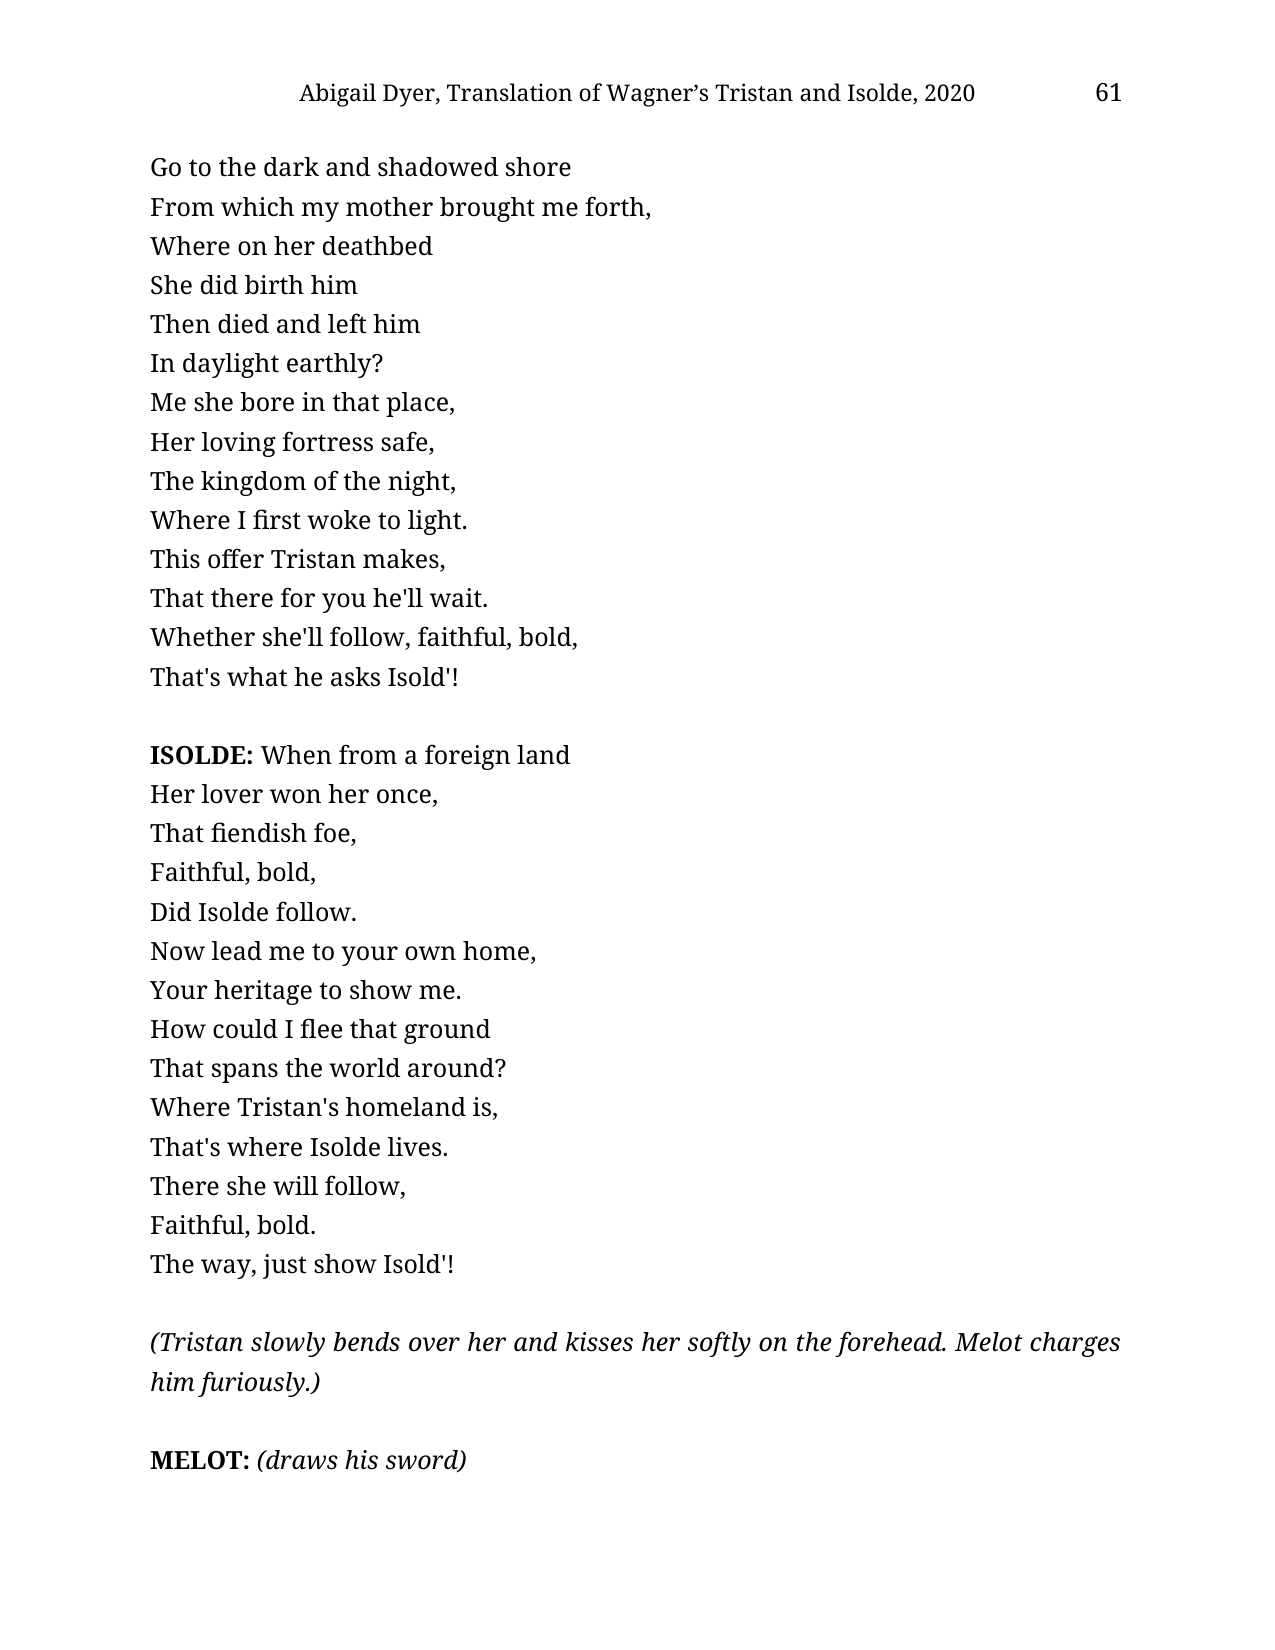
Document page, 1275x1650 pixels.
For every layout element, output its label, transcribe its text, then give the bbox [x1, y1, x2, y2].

text Then died and left him [150, 307, 1125, 341]
text In daylight earthly? [150, 346, 1125, 380]
text Me she bore in that place, [150, 385, 1125, 419]
text Where on her deathbed [150, 228, 1125, 262]
text Her loving fortress safe, [150, 424, 1125, 458]
text That spans the world around? [150, 1051, 1125, 1085]
text Faithful, bold. [150, 1207, 1125, 1242]
text Did Isolde follow. [150, 894, 1125, 928]
text MELOT: (draws his sword) [150, 1442, 1125, 1477]
text (Tristan slowly bends over her and kisses her softly on the forehead. Melot charges him furiously.) [150, 1325, 1125, 1398]
text Whether she'll follow, faithful, bold, [150, 620, 1125, 654]
text That's what he asks Isold'! [150, 659, 1125, 693]
text She did birth him [150, 267, 1125, 302]
text Her lover won her once, [150, 777, 1125, 811]
text How could I flee that ground [150, 1012, 1125, 1046]
text The kingdom of the night, [150, 463, 1125, 497]
text The way, just show Isold'! [150, 1247, 1125, 1281]
text Go to the dark and shadowed shore [150, 150, 1125, 184]
text Your heritage to show me. [150, 972, 1125, 1007]
text This offer Tristan makes, [150, 542, 1125, 576]
text That's where Isolde lives. [150, 1129, 1125, 1163]
text Faithful, bold, [150, 855, 1125, 889]
text ISOLDE: When from a foreign land [150, 737, 1125, 772]
text Where I first woke to light. [150, 502, 1125, 537]
text From which my mother brought me forth, [150, 189, 1125, 223]
text Where Tristan's homeland is, [150, 1090, 1125, 1124]
text That there for you he'll wait. [150, 581, 1125, 615]
text There she will follow, [150, 1168, 1125, 1202]
text That fiendish foe, [150, 816, 1125, 850]
text Now lead me to your own home, [150, 933, 1125, 967]
